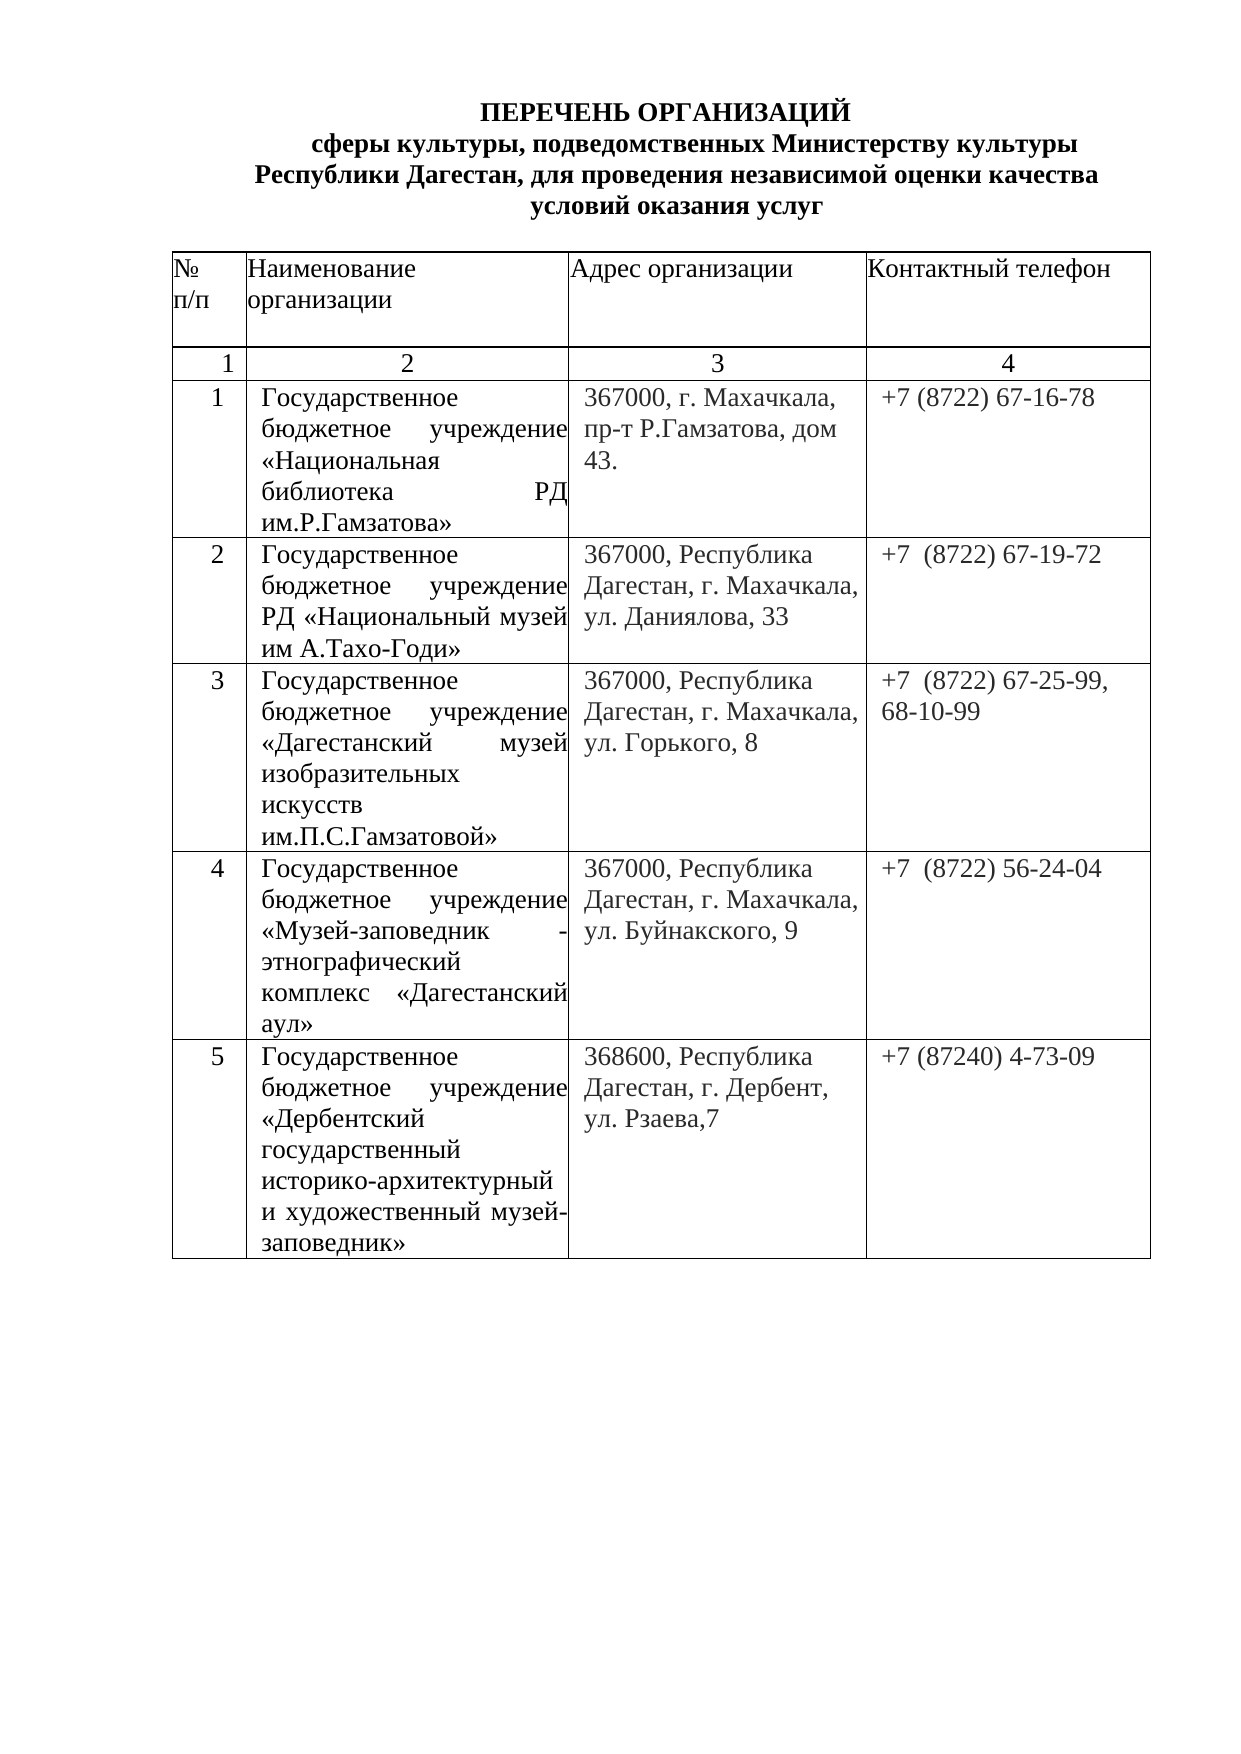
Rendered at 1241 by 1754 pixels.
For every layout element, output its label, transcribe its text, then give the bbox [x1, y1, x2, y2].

text ПЕРЕЧЕНЬ ОРГАНИЗАЦИЙ [754, 96, 1087, 127]
table_cell 367000, Республика Дагестан, г. Махачкала, ул. Горького, 8 [569, 664, 866, 851]
table_cell 1 [173, 348, 246, 380]
table_cell Государственное бюджетное учреждение РД «Национальный музей им А.Тахо-Годи» [247, 538, 568, 663]
text ПЕРЕЧЕНЬ ОРГАНИЗАЦИЙ [208, 96, 733, 127]
table_cell +7 (87240) 4-73-09 [867, 1040, 1150, 1258]
table_cell +7 (8722) 56-24-04 [867, 852, 1150, 1039]
table_cell +7 (8722) 67-25-99, 68-10-99 [867, 664, 1150, 851]
table_cell 367000, Республика Дагестан, г. Махачкала, ул. Даниялова, 33 [569, 538, 866, 663]
table_cell 367000, г. Махачкала, пр-т Р.Гамзатова, дом 43. [569, 381, 866, 537]
table_header Адрес организации [569, 253, 866, 346]
table_header Контактный телефон [867, 253, 1150, 346]
table_cell 5 [173, 1040, 246, 1258]
table_cell Государственное бюджетное учреждение «Национальная библиотека РД им.Р.Гамзатова» [247, 381, 568, 537]
text сферы культуры, подведомственных Министерству культуры Республики Дагестан, для проведения независимой оценки качества условий оказания услуг [208, 127, 1146, 220]
table_cell 1 [173, 381, 246, 537]
table_header Наименование организации [247, 253, 568, 346]
table_cell 2 [247, 348, 568, 380]
table_cell 367000, Республика Дагестан, г. Махачкала, ул. Буйнакского, 9 [569, 852, 866, 1039]
table_cell 4 [867, 348, 1150, 380]
table_cell 3 [173, 664, 246, 851]
table_cell 3 [569, 348, 866, 380]
table_cell Государственное бюджетное учреждение «Музей-заповедник - этнографический комплекс «Дагестанский аул» [247, 852, 568, 1039]
table_header № п/п [173, 253, 246, 346]
table_cell Государственное бюджетное учреждение «Дербентский государственный историко-архитектурный и художественный музей-заповедник» [247, 1040, 568, 1258]
table_cell 2 [173, 538, 246, 663]
table_cell Государственное бюджетное учреждение «Дагестанский музей изобразительных искусств им.П.С.Гамзатовой» [247, 664, 568, 851]
table_cell +7 (8722) 67-19-72 [867, 538, 1150, 663]
table_cell +7 (8722) 67-16-78 [867, 381, 1150, 537]
table_cell 4 [173, 852, 246, 1039]
table_cell 368600, Республика Дагестан, г. Дербент, ул. Рзаева,7 [569, 1040, 866, 1258]
